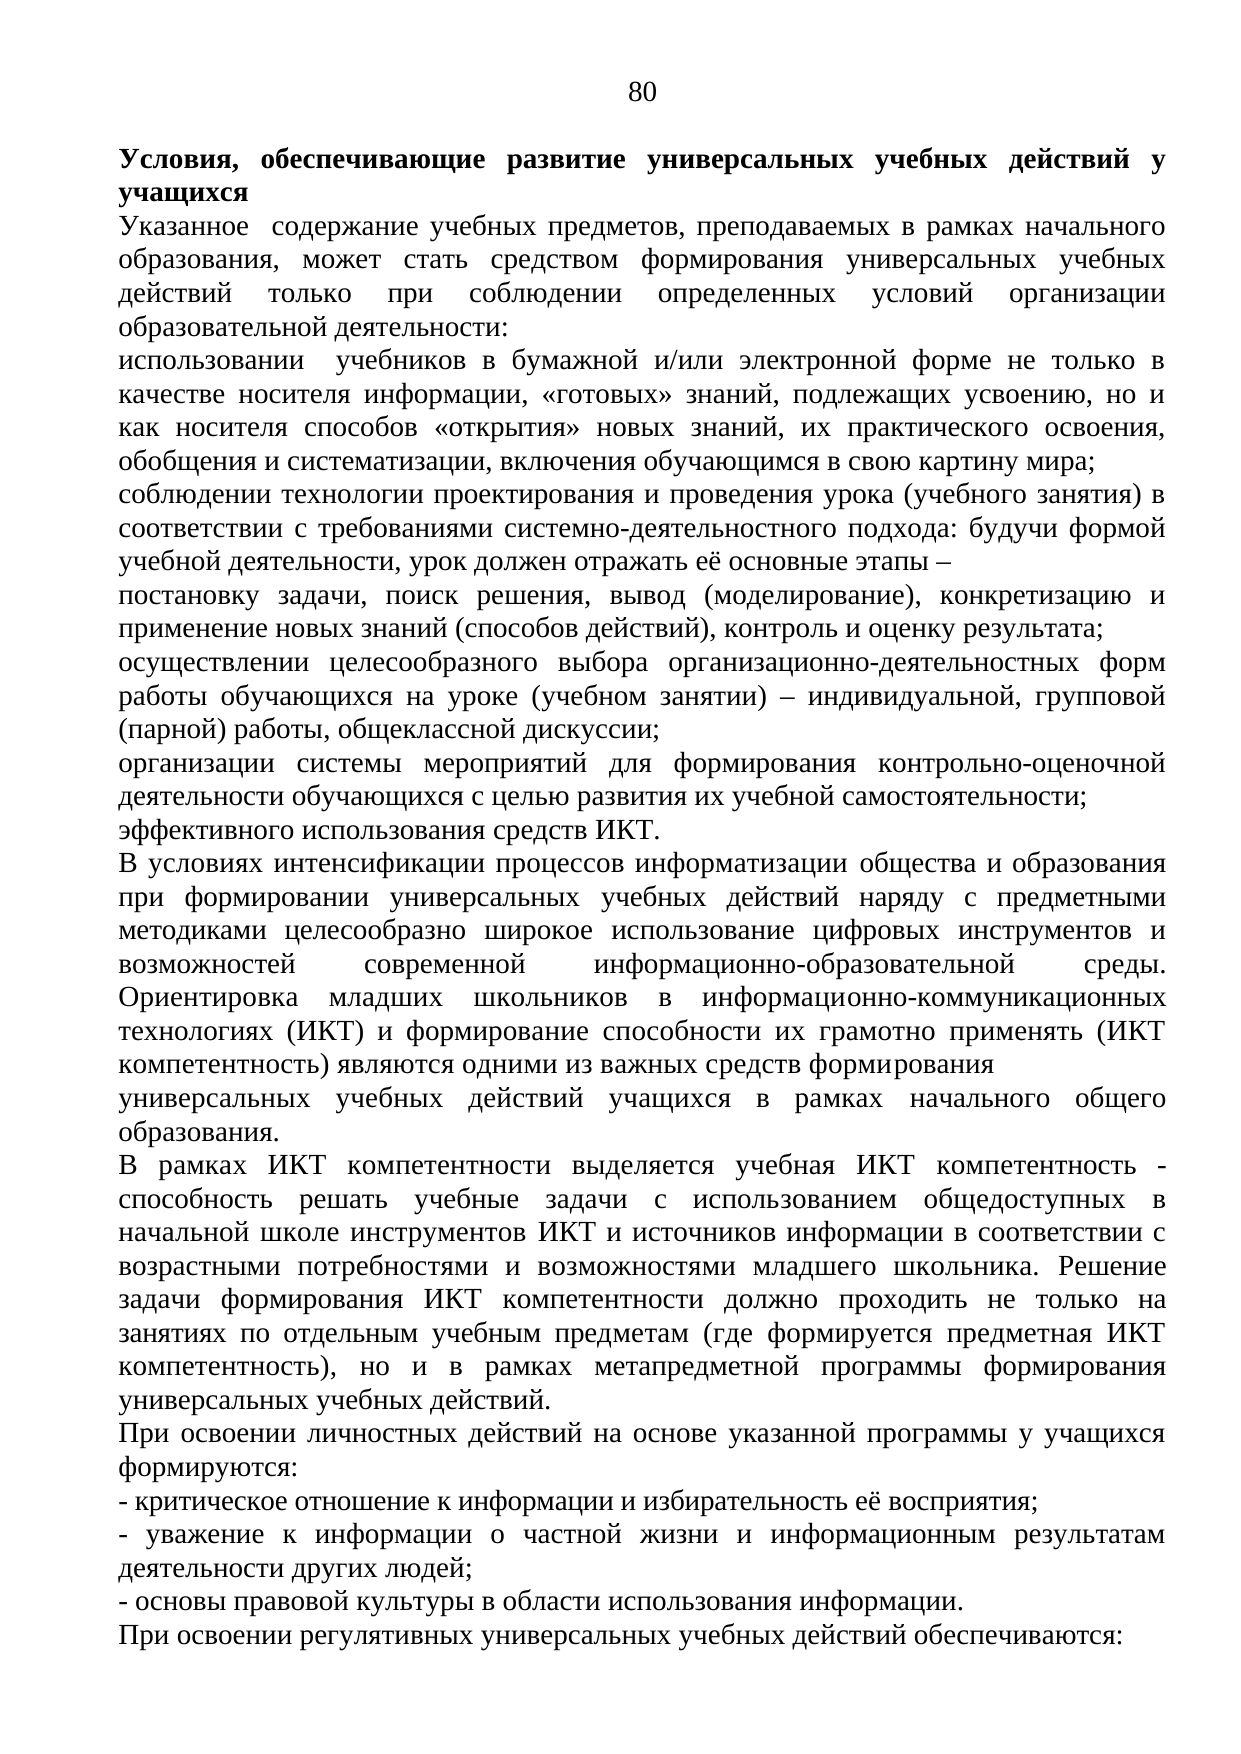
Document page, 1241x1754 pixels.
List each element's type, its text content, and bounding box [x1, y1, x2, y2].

text Указанное содержание учебных предметов, преподаваемых в рамках начального образования, может стать средством формирования универсальных учебных действий только при соблюдении определенных условий организации образовательной деятельности: [118, 208, 1167, 342]
text организации системы мероприятий для формирования контрольно-оценочной деятельности обучающихся с целью развития их учебной самостоятельности; [118, 745, 1167, 812]
text В рамках ИКТ компетентности выделяется учебная ИКТ компетентность - способность решать учебные задачи с использованием общедоступных в начальной школе инструментов ИКТ и источников информации в соответствии с возрастными потребностями и возможностями младшего школьника. Решение задачи формирования ИКТ компетентности должно проходить не только на занятиях по отдельным учебным предметам (где формируется предметная ИКТ компетентность), но и в рамках метапредметной программы формирования универсальных учебных действий. [118, 1147, 1167, 1416]
text эффективного использования средств ИКТ. [118, 812, 1167, 845]
text В условиях интенсификации процессов информатизации общества и образования при формировании универсальных учебных действий наряду с предметными методиками целесообразно широкое использование цифровых инструментов и возможностей современной информационно-образовательной среды. Ориентировка младших школьников в информационно-коммуникационных технологиях (ИКТ) и формирование способности их грамотно применять (ИКТ компетентность) являются одними из важных средств формирования [118, 845, 1167, 1080]
text При освоении регулятивных универсальных учебных действий обеспечиваются: [118, 1617, 1167, 1650]
text осуществлении целесообразного выбора организационно-деятельностных форм работы обучающихся на уроке (учебном занятии) – индивидуальной, групповой (парной) работы, общеклассной дискуссии; [118, 644, 1167, 745]
text - уважение к информации о частной жизни и информационным результатам деятельности других людей; [118, 1516, 1167, 1583]
text - критическое отношение к информации и избирательность её восприятия; [118, 1483, 1167, 1516]
text - основы правовой культуры в области использования информации. [118, 1583, 1167, 1617]
text соблюдении технологии проектирования и проведения урока (учебного занятия) в соответствии с требованиями системно-деятельностного подхода: будучи формой учебной деятельности, урок должен отражать её основные этапы – [118, 476, 1167, 577]
text постановку задачи, поиск решения, вывод (моделирование), конкретизацию и применение новых знаний (способов действий), контроль и оценку результата; [118, 577, 1167, 644]
text использовании учебников в бумажной и/или электронной форме не только в качестве носителя информации, «готовых» знаний, подлежащих усвоению, но и как носителя способов «открытия» новых знаний, их практического освоения, обобщения и систематизации, включения обучающимся в свою картину мира; [118, 342, 1167, 476]
text При освоении личностных действий на основе указанной программы у учащихся формируются: [118, 1416, 1167, 1483]
text универсальных учебных действий учащихся в рамках начального общего образования. [118, 1080, 1167, 1147]
text Условия, обеспечивающие развитие универсальных учебных действий у учащихся [118, 141, 1167, 208]
